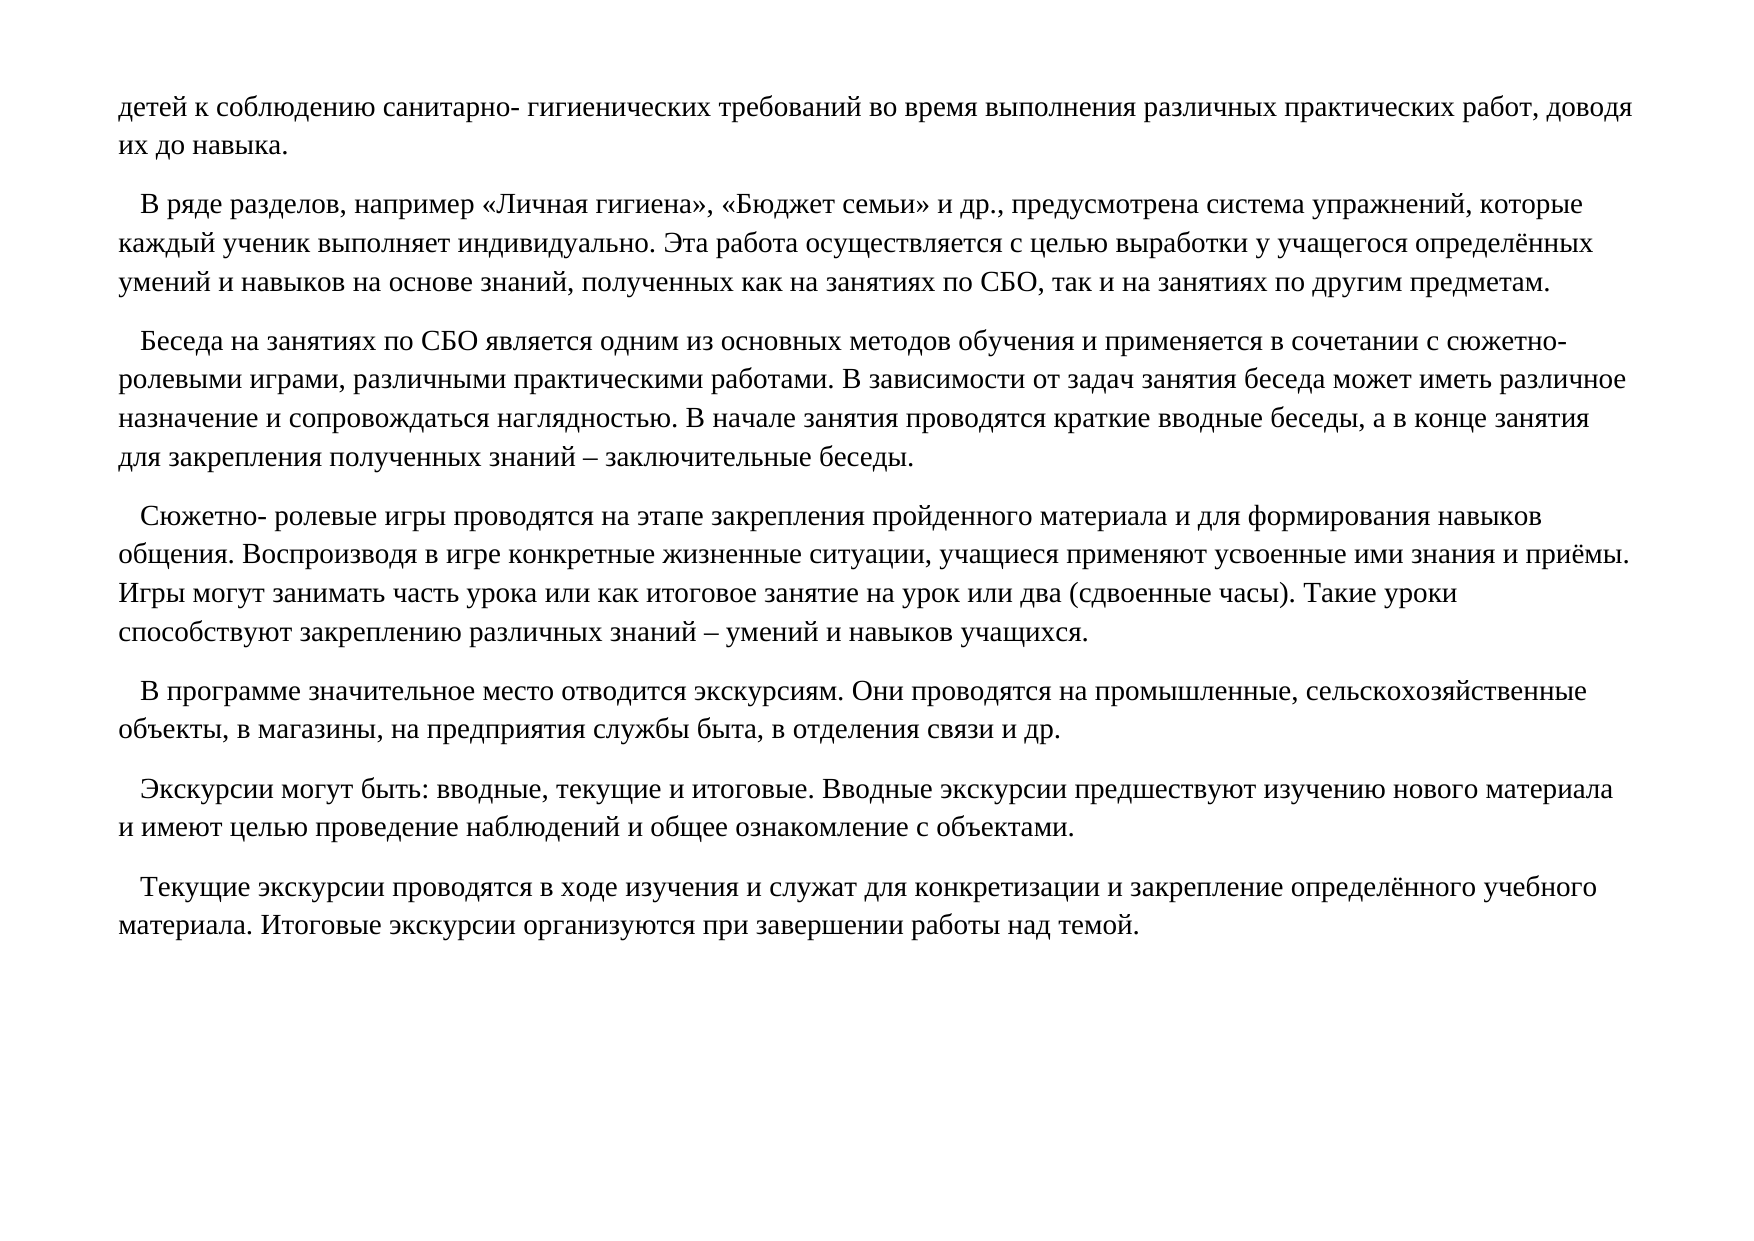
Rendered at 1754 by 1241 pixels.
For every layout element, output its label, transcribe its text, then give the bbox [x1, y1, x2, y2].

text Текущие экскурсии проводятся в ходе изучения и служат для конкретизации и закрепление определённого учебного материала. Итоговые экскурсии организуются при завершении работы над темой. [118, 869, 1636, 941]
text В ряде разделов, например «Личная гигиена», «Бюджет семьи» и др., предусмотрена система упражнений, которые каждый ученик выполняет индивидуально. Эта работа осуществляется с целью выработки у учащегося определённых умений и навыков на основе знаний, полученных как на занятиях по СБО, так и на занятиях по другим предметам. [118, 187, 1636, 297]
text Сюжетно- ролевые игры проводятся на этапе закрепления пройденного материала и для формирования навыков общения. Воспроизводя в игре конкретные жизненные ситуации, учащиеся применяют усвоенные ими знания и приёмы. Игры могут занимать часть урока или как итоговое занятие на урок или два (сдвоенные часы). Такие уроки способствуют закреплению различных знаний – умений и навыков учащихся. [118, 498, 1636, 647]
text Беседа на занятиях по СБО является одним из основных методов обучения и применяется в сочетании с сюжетно- ролевыми играми, различными практическими работами. В зависимости от задач занятия беседа может иметь различное назначение и сопровождаться наглядностью. В начале занятия проводятся краткие вводные беседы, а в конце занятия для закрепления полученных знаний – заключительные беседы. [118, 323, 1636, 472]
text Экскурсии могут быть: вводные, текущие и итоговые. Вводные экскурсии предшествуют изучению нового материала и имеют целью проведение наблюдений и общее ознакомление с объектами. [118, 771, 1636, 843]
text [118, 89, 1636, 161]
text В программе значительное место отводится экскурсиям. Они проводятся на промышленные, сельскохозяйственные объекты, в магазины, на предприятия службы быта, в отделения связи и др. [118, 673, 1636, 745]
